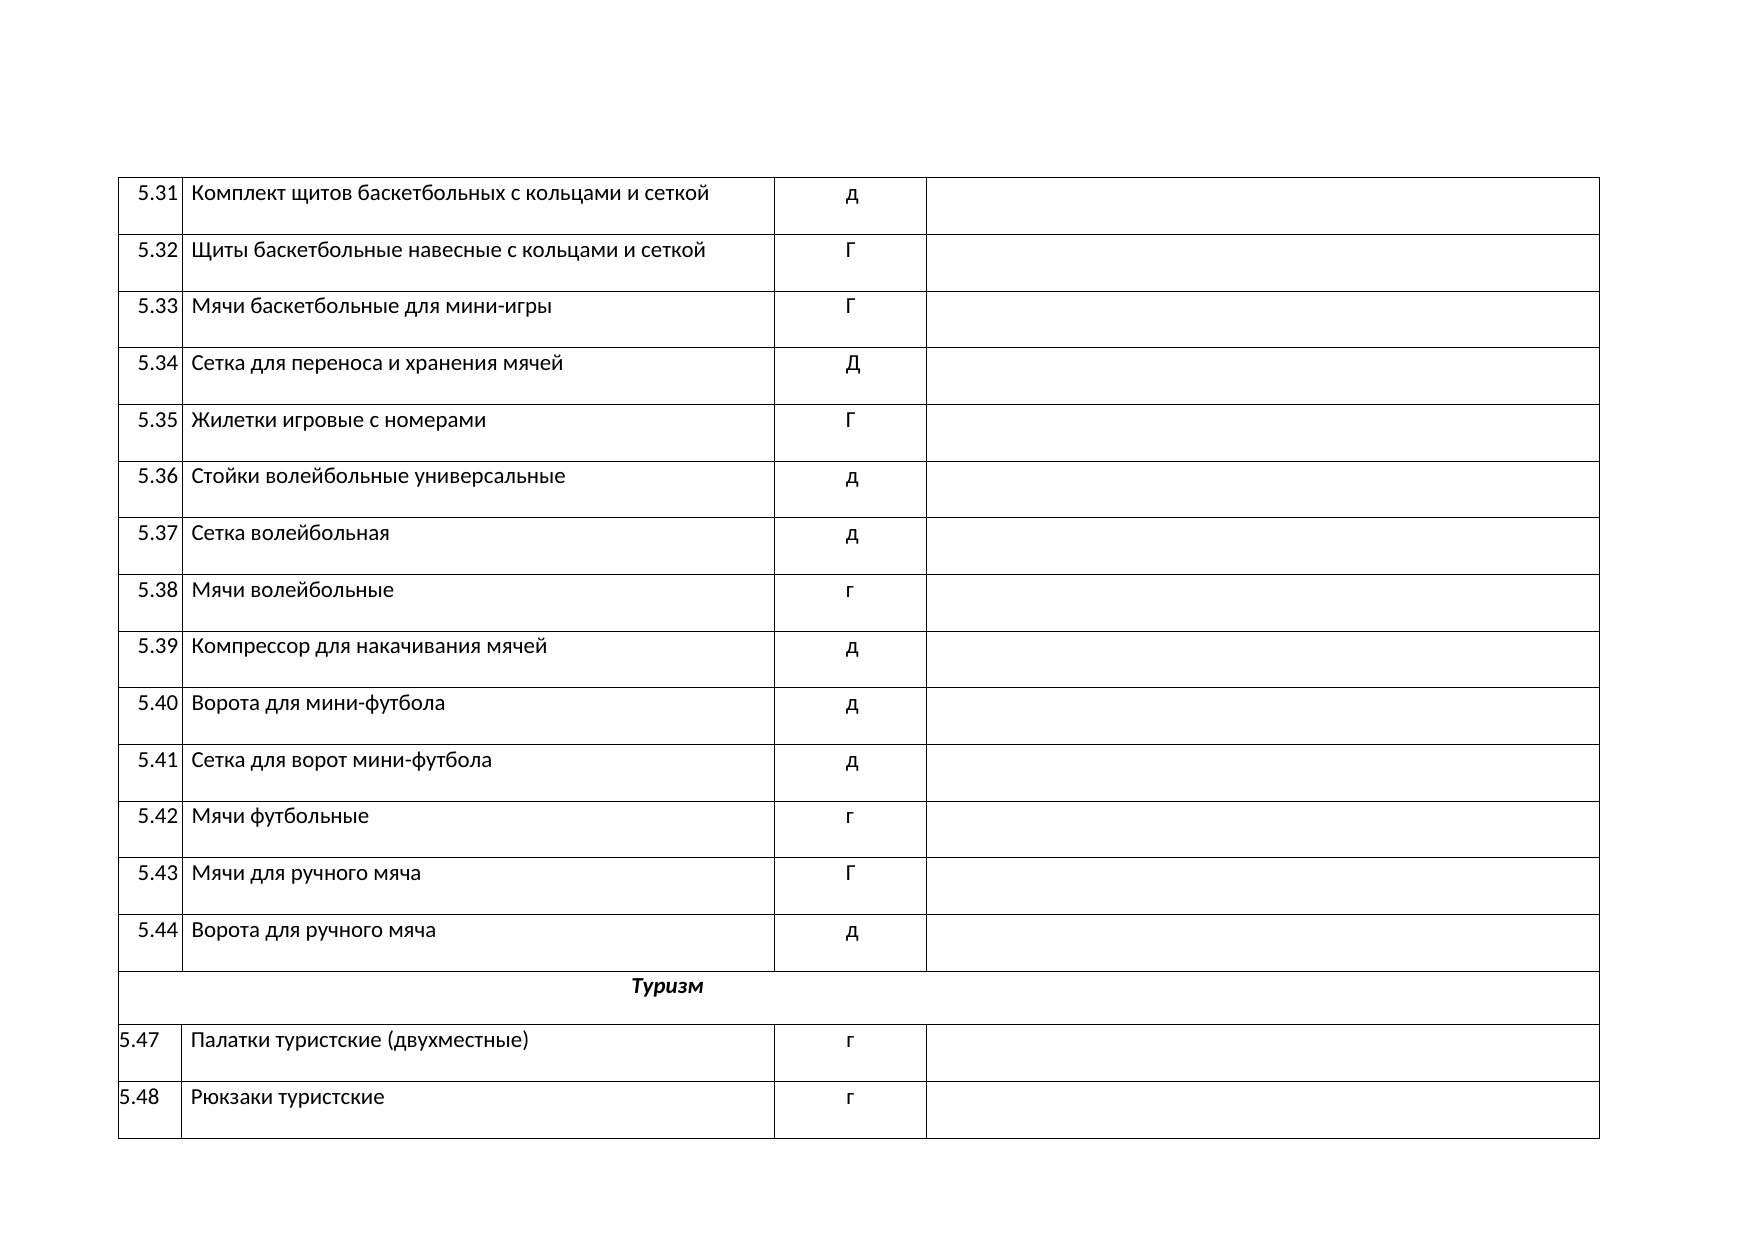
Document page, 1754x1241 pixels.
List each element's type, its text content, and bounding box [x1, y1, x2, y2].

table_cell [927, 462, 1599, 517]
table_cell г [775, 802, 926, 857]
table_cell Г [775, 292, 926, 347]
table_cell [927, 405, 1599, 461]
table_cell [927, 802, 1599, 857]
table_cell Мячи волейбольные [183, 575, 774, 631]
table_cell [927, 1025, 1599, 1081]
table_cell Мячи баскетбольные для мини-игры [183, 292, 774, 347]
table_cell 5.43 [119, 858, 182, 914]
table_cell 5.41 [119, 745, 182, 801]
table_cell [927, 915, 1599, 971]
table_cell д [775, 178, 926, 234]
table_cell [927, 575, 1599, 631]
table_cell Г [775, 235, 926, 291]
table_cell д [775, 688, 926, 744]
table_cell 5.38 [119, 575, 182, 631]
table_cell г [775, 575, 926, 631]
table_cell 5.48 [119, 1082, 181, 1138]
table_cell Ворота для ручного мяча [183, 915, 774, 971]
table_cell 5.34 [119, 348, 182, 404]
table_cell Мячи футбольные [183, 802, 774, 857]
table_cell г [775, 1082, 926, 1138]
table_cell Сетка волейбольная [183, 518, 774, 574]
table_cell Палатки туристские (двухместные) [182, 1025, 774, 1081]
table_cell [927, 292, 1599, 347]
table_cell [927, 518, 1599, 574]
table_cell Комплект щитов баскетбольных с кольцами и сеткой [183, 178, 774, 234]
table_cell Жилетки игровые с номерами [183, 405, 774, 461]
table_cell д [775, 745, 926, 801]
table_cell Рюкзаки туристские [182, 1082, 774, 1138]
table_cell г [775, 1025, 926, 1081]
table_cell 5.32 [119, 235, 182, 291]
table_cell Стойки волейбольные универсальные [183, 462, 774, 517]
table_cell 5.40 [119, 688, 182, 744]
table_cell 5.39 [119, 632, 182, 687]
table_cell [927, 632, 1599, 687]
table_cell Туризм [119, 972, 1599, 1024]
table_cell [927, 235, 1599, 291]
table_cell 5.47 [119, 1025, 181, 1081]
table_cell [927, 178, 1599, 234]
table_cell 5.36 [119, 462, 182, 517]
table_cell Щиты баскетбольные навесные с кольцами и сеткой [183, 235, 774, 291]
table_cell Компрессор для накачивания мячей [183, 632, 774, 687]
table_cell Д [775, 348, 926, 404]
table_cell 5.33 [119, 292, 182, 347]
table_cell [927, 858, 1599, 914]
table_cell [927, 688, 1599, 744]
table_cell д [775, 462, 926, 517]
table_cell д [775, 518, 926, 574]
table_cell 5.37 [119, 518, 182, 574]
table_cell 5.44 [119, 915, 182, 971]
table_cell Сетка для ворот мини-футбола [183, 745, 774, 801]
table_cell [927, 348, 1599, 404]
table_cell 5.42 [119, 802, 182, 857]
table_cell Г [775, 858, 926, 914]
table_cell [927, 1082, 1599, 1138]
table_cell Ворота для мини-футбола [183, 688, 774, 744]
table_cell Мячи для ручного мяча [183, 858, 774, 914]
table_cell Сетка для переноса и хранения мячей [183, 348, 774, 404]
table_cell д [775, 632, 926, 687]
table_cell Г [775, 405, 926, 461]
table_cell 5.35 [119, 405, 182, 461]
table_cell д [775, 915, 926, 971]
table_cell [927, 745, 1599, 801]
table_cell 5.31 [119, 178, 182, 234]
